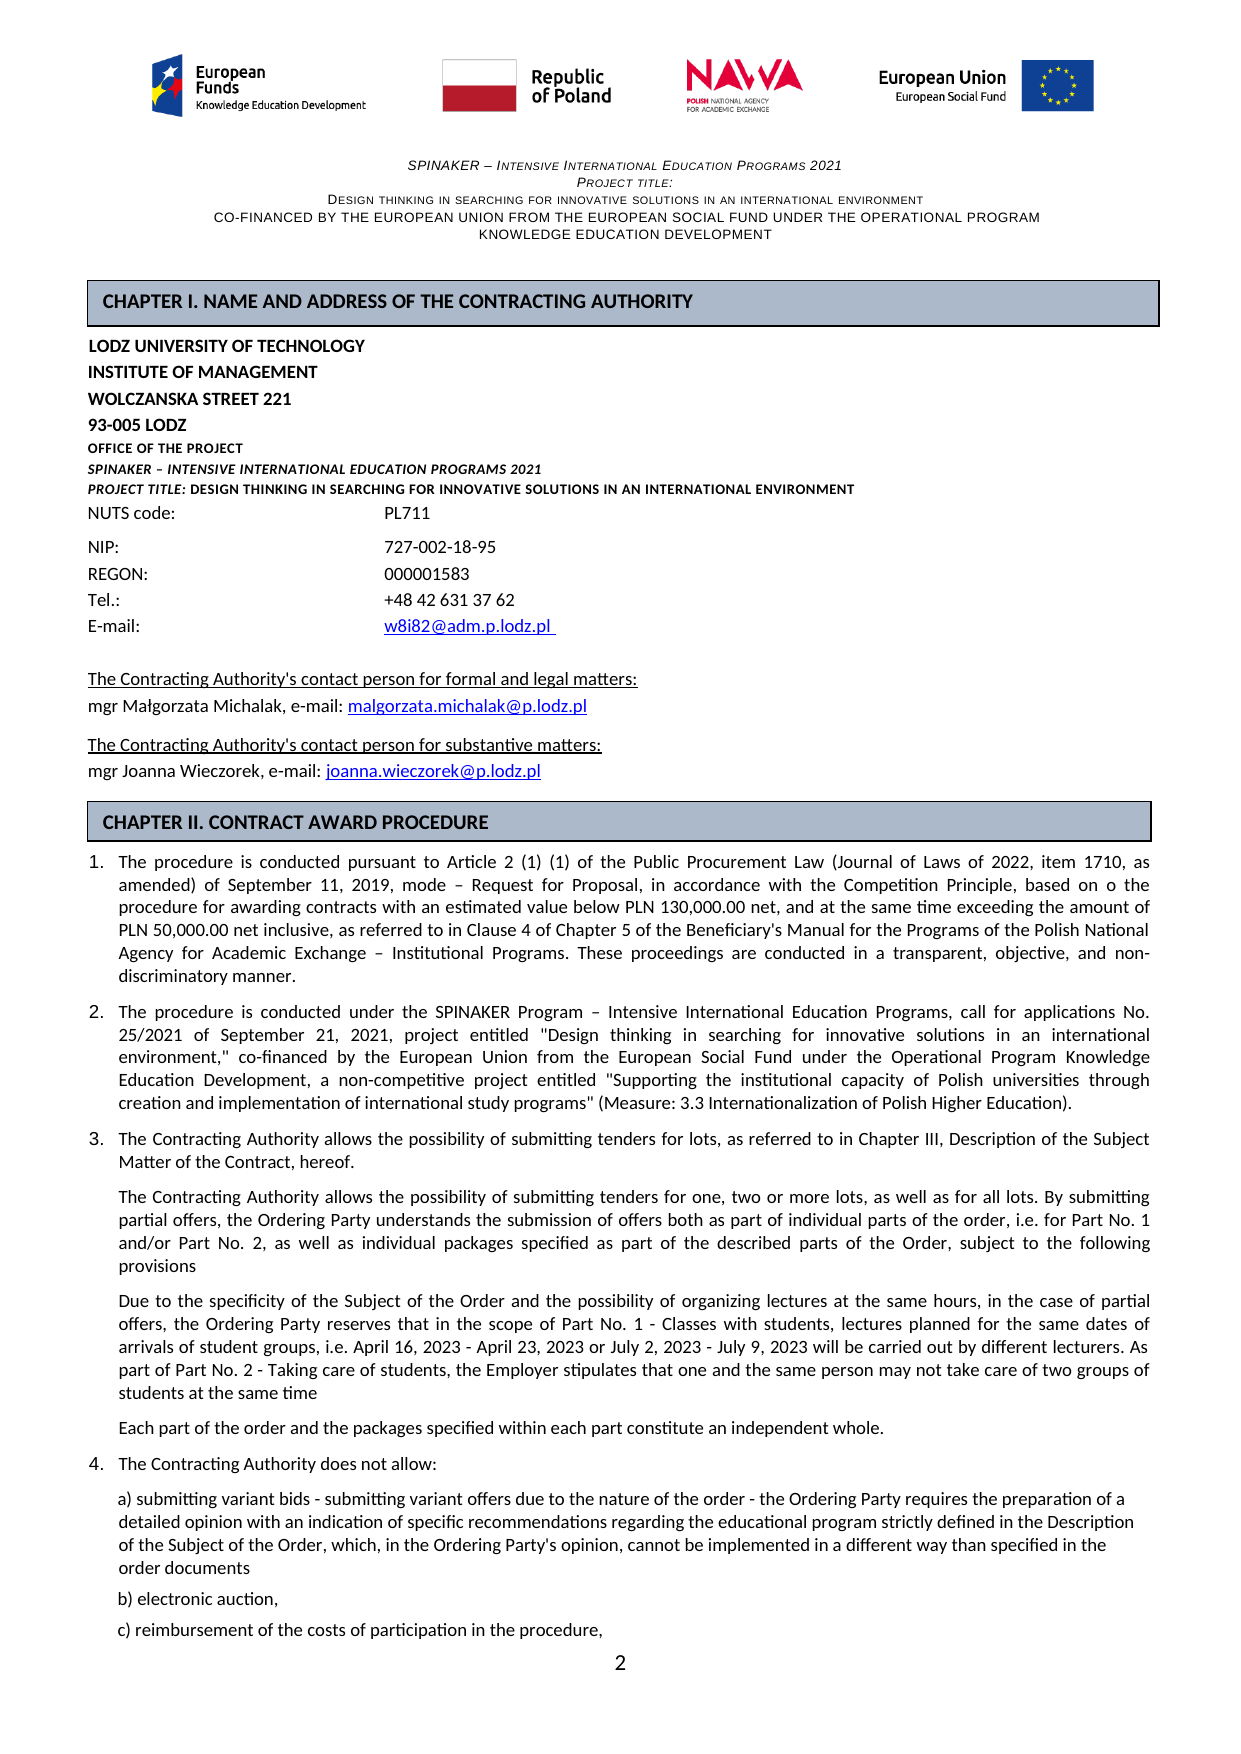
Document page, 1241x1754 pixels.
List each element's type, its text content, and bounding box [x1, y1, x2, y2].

text INSTITUTE OF MANAGEMENT [88, 361, 1152, 383]
text mgr Joanna Wieczorek, e-mail: joanna.wieczorek@p.lodz.pl [88, 759, 1152, 782]
text The Contracting Authority's contact person for formal and legal matters: [88, 668, 1152, 691]
text REGON: 000001583 [88, 562, 1152, 585]
text Due to the specificity of the Subject of the Order and the possibility of organizing lectures at the same hours, in the case of partial offers, the Ordering Party reserves that in the scope of Part No. 1 - Classes with students, lectures planned for the same dates of arrivals of student groups, i.e. April 16, 2023 - April 23, 2023 or July 2, 2023 - July 9, 2023 will be carried out by different lecturers. As part of Part No. 2 - Taking care of students, the Employer stipulates that one and the same person may not take care of two groups of students at the same time [118, 1289, 1152, 1404]
text NIP: 727-002-18-95 [88, 536, 1152, 558]
text OFFICE OF THE PROJECT [88, 439, 1152, 457]
text The Contracting Authority's contact person for substantive matters: [87, 733, 1152, 756]
text b) electronic auction, [117, 1587, 1152, 1610]
list The procedure is conducted under the SPINAKER Program – Intensive International Education Programs, call for applications No. 25/2021 of September 21, 2021, project entitled "Design thinking in searching for innovative solutions in an international environment," co-financed by the European Union from the European Social Fund under the Operational Program Knowledge Education Development, a non-competitive project entitled "Supporting the institutional capacity of Polish universities through creation and implementation of international study programs" (Measure: 3.3 Internationalization of Polish Higher Education). [89, 1000, 1152, 1114]
list The Contracting Authority allows the possibility of submitting tenders for lots, as referred to in Chapter III, Description of the Subject Matter of the Contract, hereof. [89, 1127, 1152, 1173]
text a) submitting variant bids - submitting variant offers due to the nature of the order - the Ordering Party requires the preparation of a detailed opinion with an indication of specific recommendations regarding the educational program strictly defined in the Description of the Subject of the Order, which, in the Ordering Party's opinion, cannot be implemented in a different way than specified in the order documents [117, 1487, 1152, 1579]
text Each part of the order and the packages specified within each part constitute an independent whole. [118, 1417, 1152, 1439]
text LODZ UNIVERSITY OF TECHNOLOGY [88, 327, 1152, 357]
text Tel.: +48 42 631 37 62 [88, 588, 1152, 611]
picture [150, 52, 1094, 117]
text NUTS code: PL711 [87, 501, 1152, 524]
text 93-005 LODZ [88, 413, 1152, 436]
text mgr Małgorzata Michalak, e-mail: malgorzata.michalak@p.lodz.pl [88, 694, 1152, 717]
text PROJECT TITLE: DESIGN THINKING IN SEARCHING FOR INNOVATIVE SOLUTIONS IN AN INTERNATIONAL ENVIRONMENT [88, 480, 1152, 498]
list The procedure is conducted pursuant to Article 2 (1) (1) of the Public Procurement Law (Journal of Laws of 2022, item 1710, as amended) of September 11, 2019, mode – Request for Proposal, in accordance with the Competition Principle, based on o the procedure for awarding contracts with an estimated value below PLN 130,000.00 net, and at the same time exceeding the amount of PLN 50,000.00 net inclusive, as referred to in Clause 4 of Chapter 5 of the Beneficiary's Manual for the Programs of the Polish National Agency for Academic Exchange – Institutional Programs. These proceedings are conducted in a transparent, objective, and non-discriminatory manner. [89, 850, 1152, 987]
text WOLCZANSKA STREET 221 [88, 387, 1152, 410]
list The Contracting Authority does not allow: [89, 1452, 1152, 1475]
text E-mail: w8i82@adm.p.lodz.pl [88, 614, 1152, 637]
text The Contracting Authority allows the possibility of submitting tenders for one, two or more lots, as well as for all lots. By submitting partial offers, the Ordering Party understands the submission of offers both as part of individual parts of the order, i.e. for Part No. 1 and/or Part No. 2, as well as individual packages specified as part of the described parts of the Order, subject to the following provisions [118, 1185, 1152, 1277]
text SPINAKER – INTENSIVE INTERNATIONAL EDUCATION PROGRAMS 2021 [88, 460, 1152, 478]
text c) reimbursement of the costs of participation in the procedure, [117, 1619, 1152, 1642]
